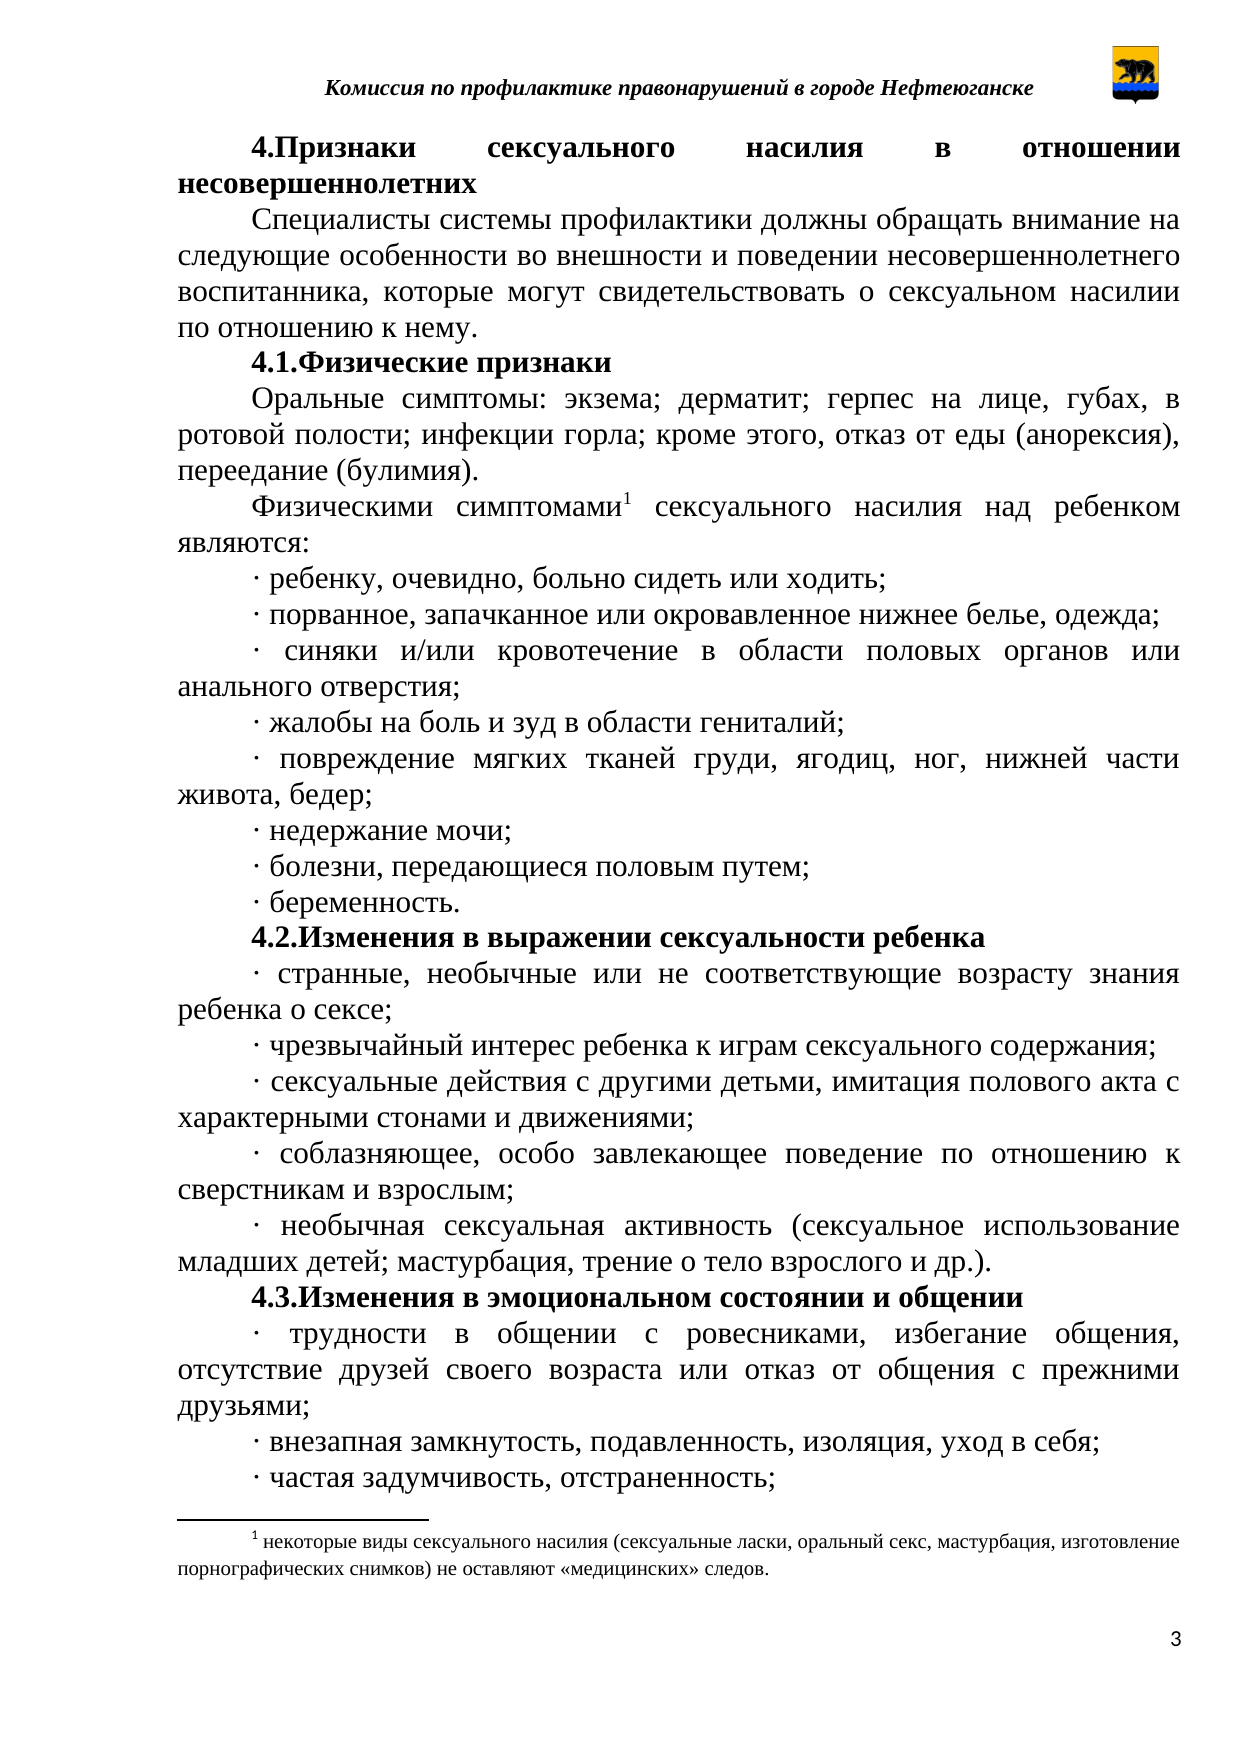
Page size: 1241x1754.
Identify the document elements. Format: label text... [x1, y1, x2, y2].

text · необычная сексуальная активность (сексуальное использование младших детей; мастурбация, трение о тело взрослого и др.). [177, 1206, 1181, 1278]
text 4.1.Физические признаки [177, 344, 1181, 380]
text · частая задумчивость, отстраненность; [177, 1458, 1181, 1494]
text 4.3.Изменения в эмоциональном состоянии и общении [177, 1278, 1181, 1314]
text · синяки и/или кровотечение в области половых органов или анального отверстия; [177, 631, 1181, 703]
text 4.Признаки сексуального насилия в отношении несовершеннолетних [177, 128, 1181, 200]
text · чрезвычайный интерес ребенка к играм сексуального содержания; [177, 1027, 1181, 1062]
text Оральные симптомы: экзема; дерматит; герпес на лице, губах, в ротовой полости; инфекции горла; кроме этого, отказ от еды (анорексия), переедание (булимия). [177, 380, 1181, 487]
text · соблазняющее, особо завлекающее поведение по отношению к сверстникам и взрослым; [177, 1134, 1181, 1206]
text · повреждение мягких тканей груди, ягодиц, ног, нижней части живота, бедер; [177, 739, 1181, 811]
text · ребенку, очевидно, больно сидеть или ходить; [177, 559, 1181, 595]
text 4.2.Изменения в выражении сексуальности ребенка [177, 919, 1181, 955]
picture [1112, 46, 1159, 104]
text · болезни, передающиеся половым путем; [177, 847, 1181, 883]
text · странные, необычные или не соответствующие возрасту знания ребенка о сексе; [177, 955, 1181, 1027]
text · внезапная замкнутость, подавленность, изоляция, уход в себя; [177, 1422, 1181, 1458]
text Физическими симптомами сексуального насилия над ребенком являются: [177, 487, 1181, 559]
text · жалобы на боль и зуд в области гениталий; [177, 703, 1181, 739]
text · порванное, запачканное или окровавленное нижнее белье, одежда; [177, 595, 1181, 631]
text · недержание мочи; [177, 811, 1181, 847]
text Специалисты системы профилактики должны обращать внимание на следующие особенности во внешности и поведении несовершеннолетнего воспитанника, которые могут свидетельствовать о сексуальном насилии по отношению к нему. [177, 200, 1181, 344]
text · сексуальные действия с другими детьми, имитация полового акта с характерными стонами и движениями; [177, 1062, 1181, 1134]
text · трудности в общении с ровесниками, избегание общения, отсутствие друзей своего возраста или отказ от общения с прежними друзьями; [177, 1314, 1181, 1422]
text · беременность. [177, 883, 1181, 919]
